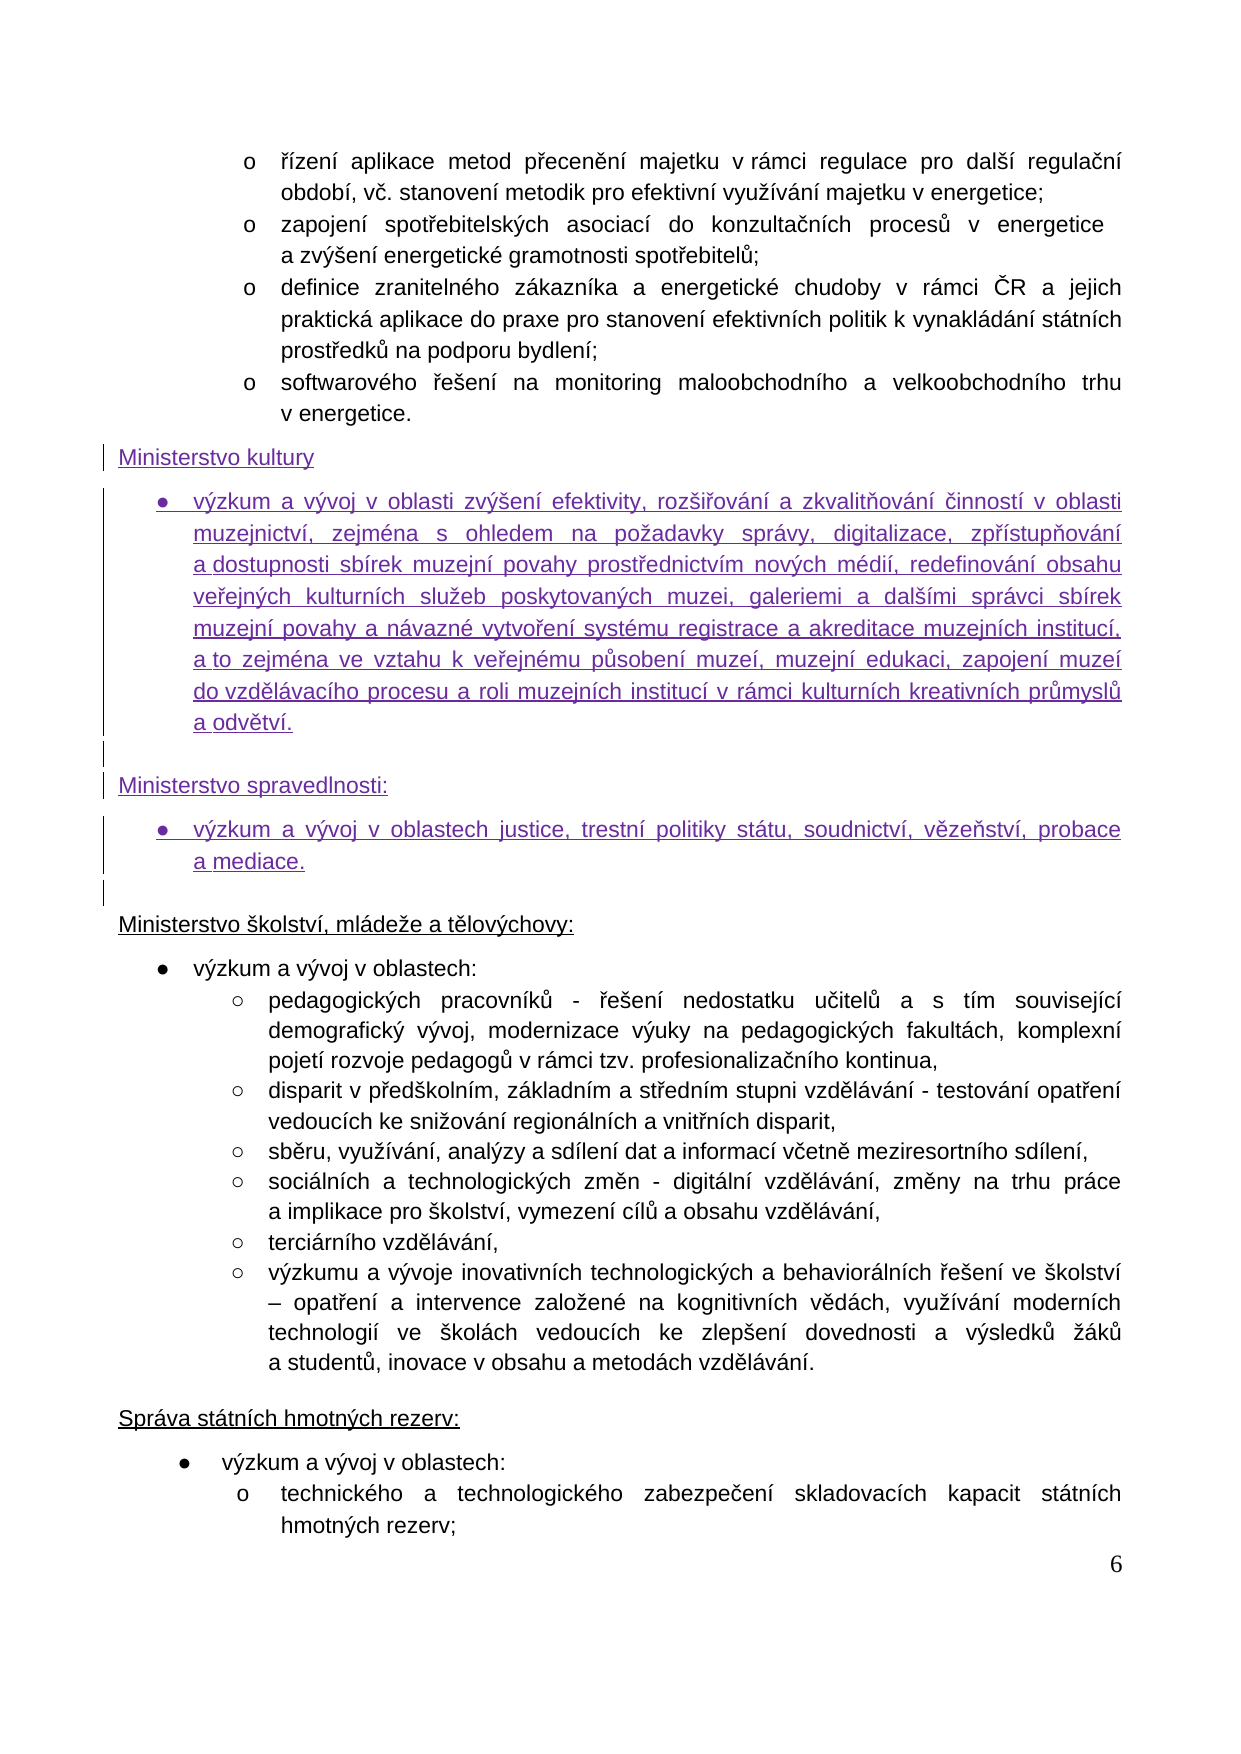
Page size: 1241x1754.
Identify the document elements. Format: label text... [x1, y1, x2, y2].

list terciárního vzdělávání, [231, 1228, 1122, 1255]
list softwarového řešení na monitoring maloobchodního a velkoobchodního trhu v energetice. [243, 369, 1122, 427]
list sociálních a technologických změn - digitální vzdělávání, změny na trhu práce a implikace pro školství, vymezení cílů a obsahu vzdělávání, [231, 1168, 1122, 1224]
list zapojení spotřebitelských asociací do konzultačních procesů v energetice a zvýšení energetické gramotnosti spotřebitelů; [243, 211, 1122, 269]
list disparit v předškolním, základním a středním stupni vzdělávání - testování opatření vedoucích ke snižování regionálních a vnitřních disparit, [231, 1077, 1122, 1134]
list výzkum a vývoj v oblastech: [156, 955, 1122, 982]
list výzkumu a vývoje inovativních technologických a behaviorálních řešení ve školství – opatření a intervence založené na kognitivních vědách, využívání moderních technologií ve školách vedoucích ke zlepšení dovednosti a výsledků žáků a studentů, inovace v obsahu a metodách vzdělávání. [231, 1259, 1122, 1376]
list technického a technologického zabezpečení skladovacích kapacit státních hmotných rezerv; [236, 1480, 1122, 1538]
list řízení aplikace metod přecenění majetku v rámci regulace pro další regulační období, vč. stanovení metodik pro efektivní využívání majetku v energetice; [243, 148, 1122, 206]
list sběru, využívání, analýzy a sdílení dat a informací včetně meziresortního sdílení, [231, 1138, 1122, 1164]
list definice zranitelného zákazníka a energetické chudoby v rámci ČR a jejich praktická aplikace do praxe pro stanovení efektivních politik k vynakládání státních prostředků na podporu bydlení; [243, 274, 1122, 363]
list pedagogických pracovníků - řešení nedostatku učitelů a s tím související demografický vývoj, modernizace výuky na pedagogických fakultách, komplexní pojetí rozvoje pedagogů v rámci tzv. profesionalizačního kontinua, [231, 987, 1122, 1073]
list výzkum a vývoj v oblastech: [177, 1448, 1122, 1475]
text Správa státních hmotných rezerv: [118, 1404, 1122, 1431]
text Ministerstvo školství, mládeže a tělovýchovy: [118, 911, 1122, 937]
